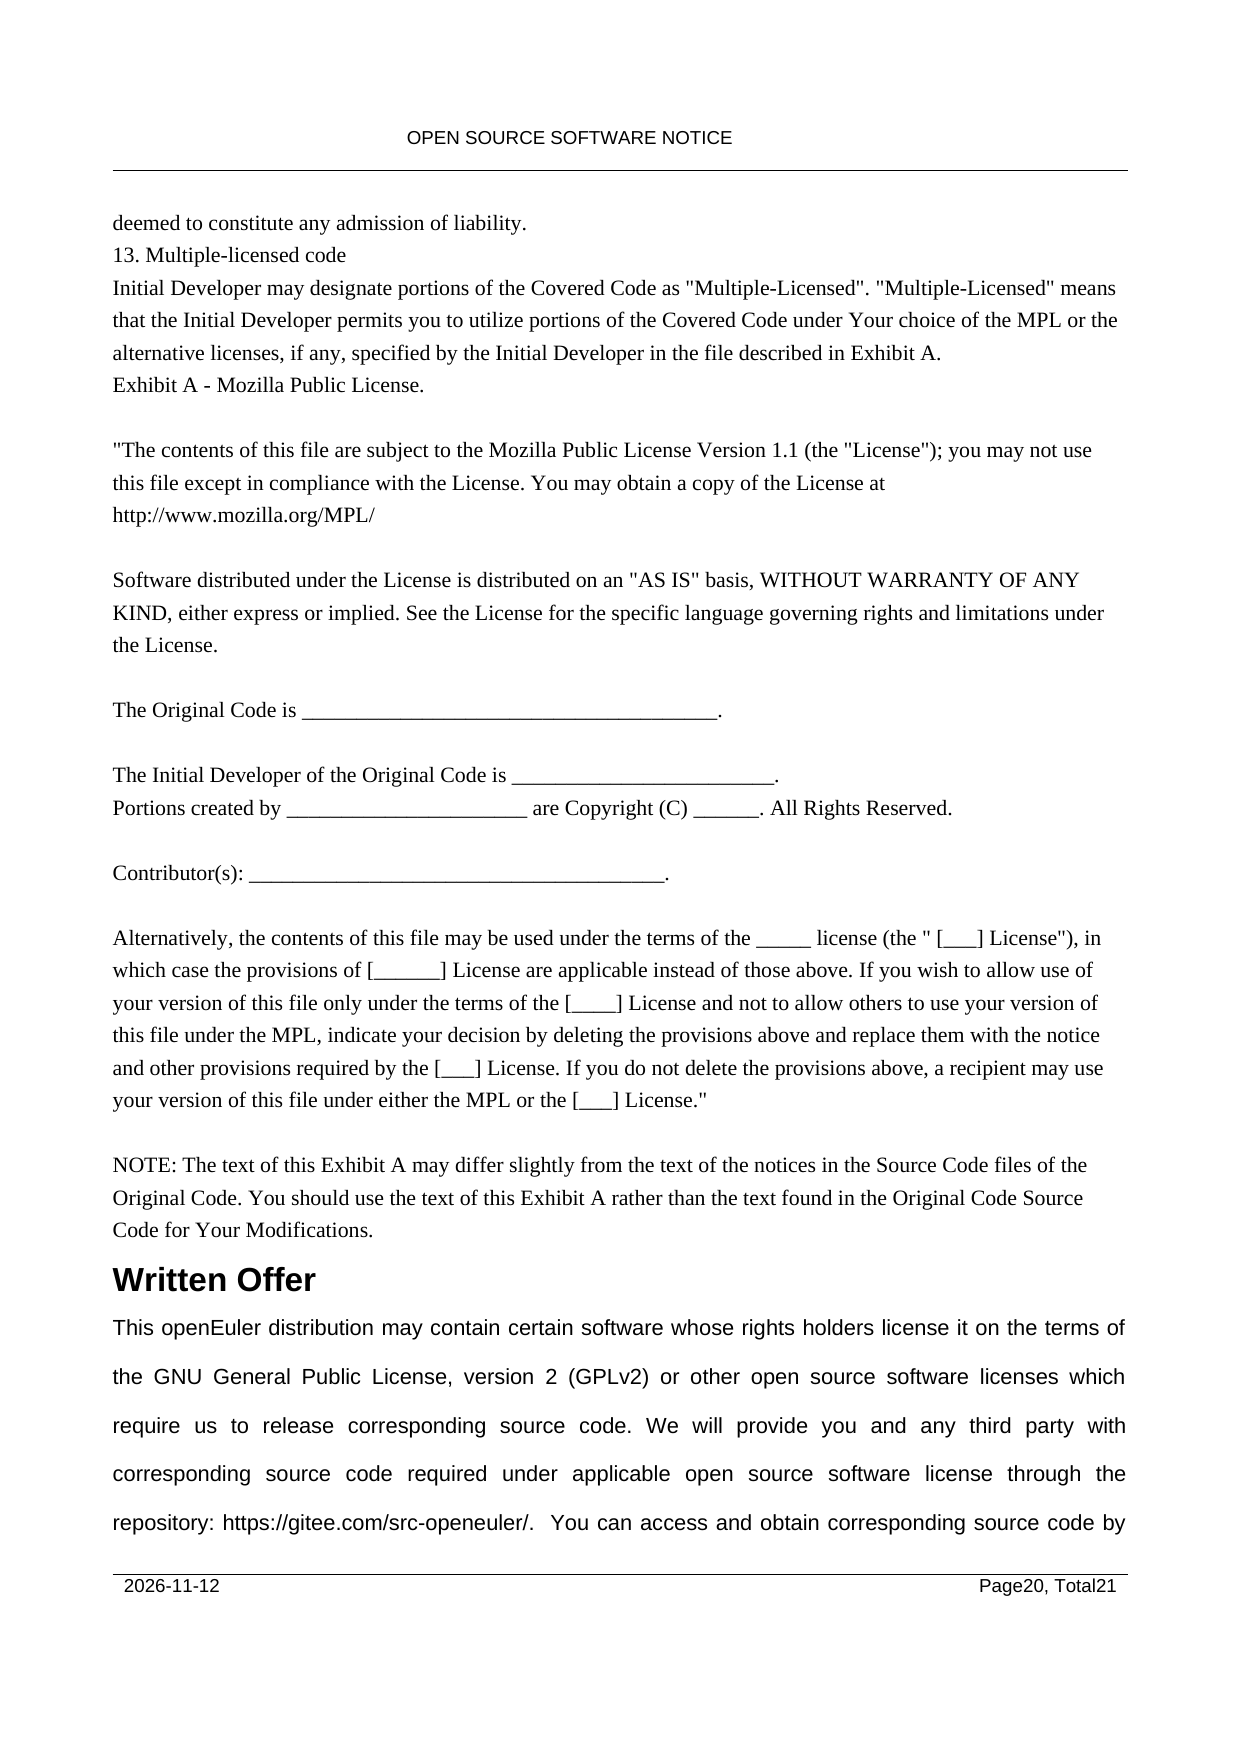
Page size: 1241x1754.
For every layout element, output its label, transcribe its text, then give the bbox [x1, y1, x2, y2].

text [112, 206, 1128, 1246]
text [112, 1311, 1128, 1539]
text Written Offer [112, 1246, 1128, 1311]
